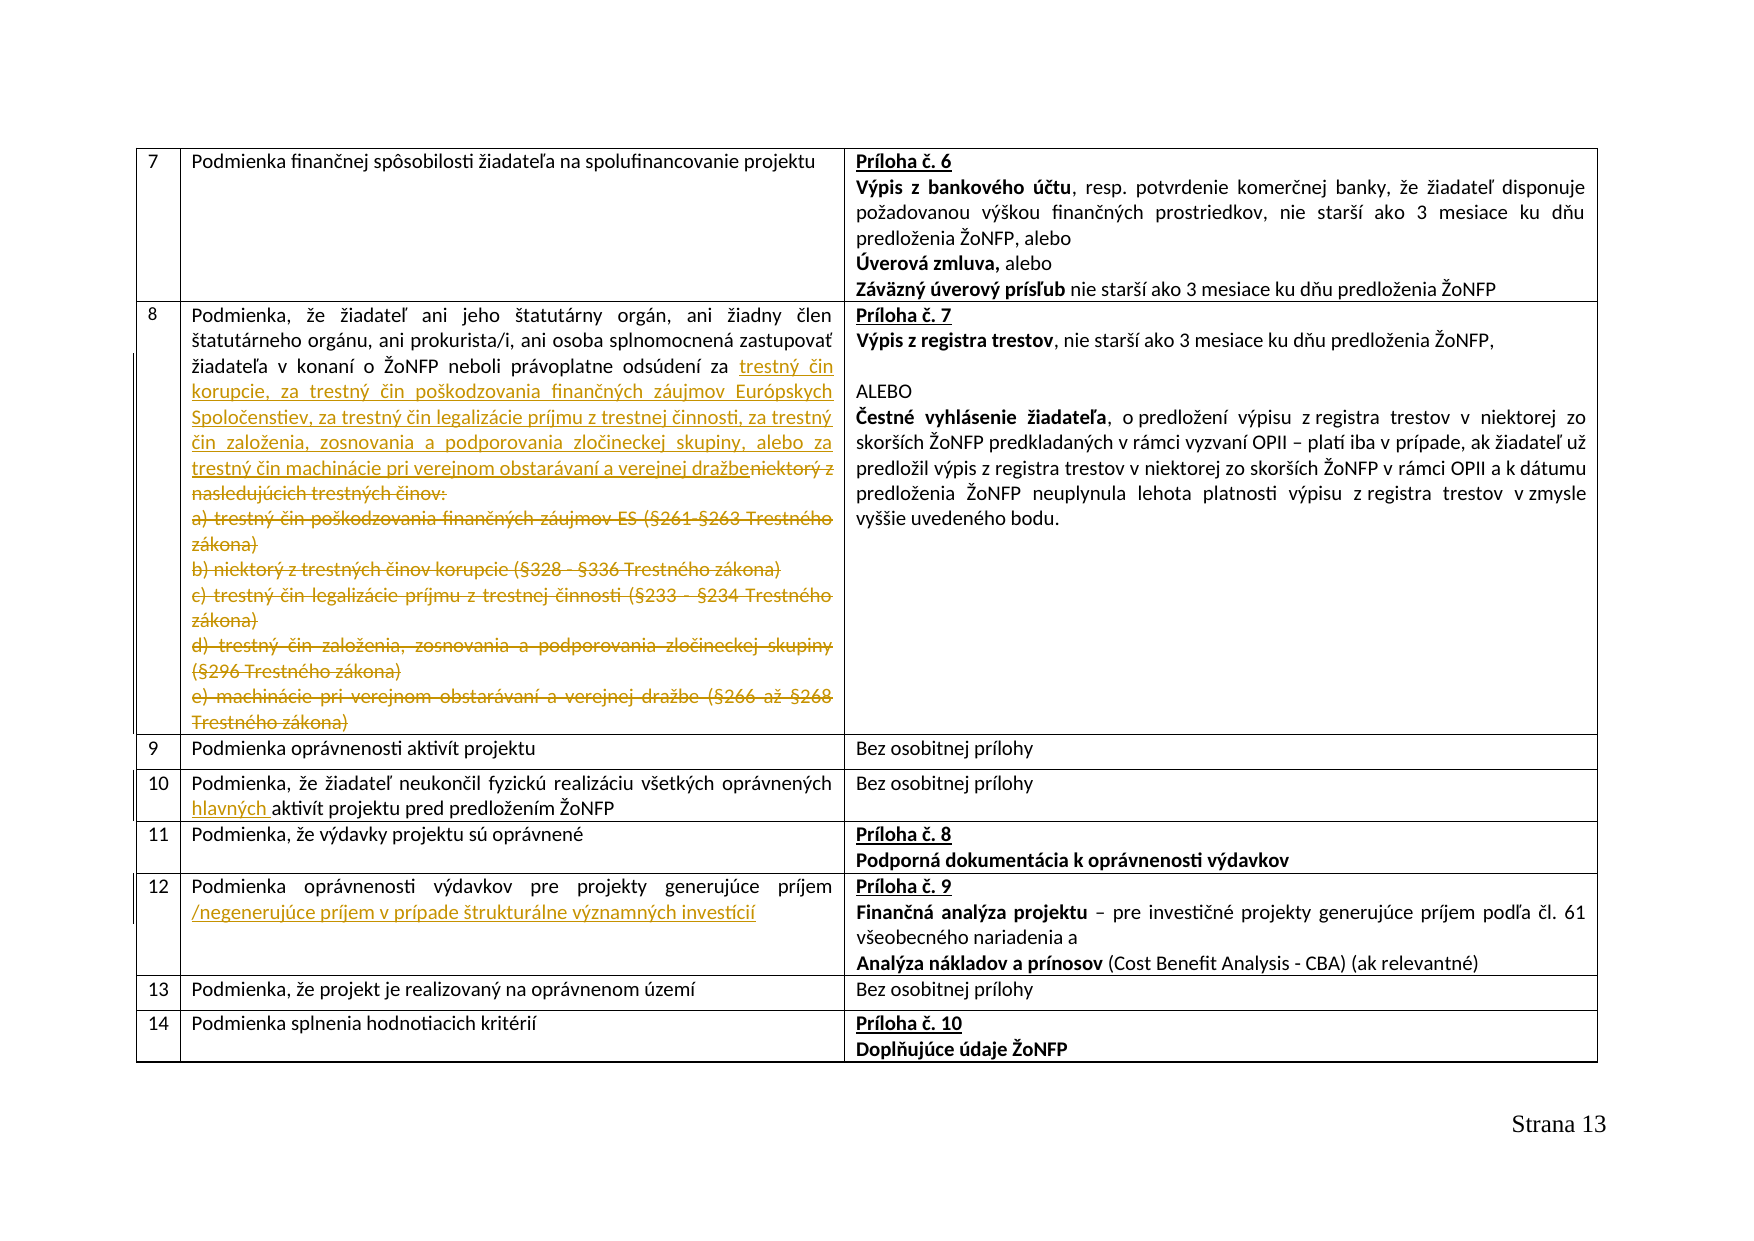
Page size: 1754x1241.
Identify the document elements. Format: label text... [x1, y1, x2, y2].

table_cell 9 [137, 735, 180, 769]
table_cell Príloha č. 8 Podporná dokumentácia k oprávnenosti výdavkov [845, 822, 1597, 872]
table_cell Podmienka, že žiadateľ neukončil fyzickú realizáciu všetkých oprávnených aktivít projektu pred predložením ŽoNFP [181, 770, 844, 821]
table_cell Podmienka, že žiadateľ ani jeho štatutárny orgán, ani žiadny člen štatutárneho orgánu, ani prokurista/i, ani osoba splnomocnená zastupovať žiadateľa v konaní o ŽoNFP neboli právoplatne odsúdení za [181, 302, 844, 734]
table_cell Bez osobitnej prílohy [845, 735, 1597, 769]
table_cell Bez osobitnej prílohy [845, 976, 1597, 1009]
table_cell Podmienka, že projekt je realizovaný na oprávnenom území [181, 976, 844, 1009]
table_cell Príloha č. 7 Výpis z registra trestov, nie starší ako 3 mesiace ku dňu predloženia ŽoNFP, alebo Čestné vyhlásenie žiadateľa, o predložení výpisu z registra trestov v niektorej zo skorších ŽoNFP predkladaných v rámci vyzvaní OPII – platí iba v prípade, ak žiadateľ už predložil výpis z registra trestov v niektorej zo skorších ŽoNFP v rámci OPII a k dátumu predloženia ŽoNFP neuplynula lehota platnosti výpisu z registra trestov v zmysle vyššie uvedeného bodu. [845, 302, 1597, 734]
table_cell Príloha č. 6 Výpis z bankového účtu, resp. potvrdenie komerčnej banky, že žiadateľ disponuje požadovanou výškou finančných prostriedkov, nie starší ako 3 mesiace ku dňu predloženia ŽoNFP, alebo Úverová zmluva, alebo Záväzný úverový prísľub nie starší ako 3 mesiace ku dňu predloženia ŽoNFP [845, 149, 1597, 301]
table_cell 11 [137, 822, 180, 872]
table_cell Podmienka, že výdavky projektu sú oprávnené [181, 822, 844, 872]
table_cell Bez osobitnej prílohy [845, 770, 1597, 821]
table_cell Príloha č. 9 Finančná analýza projektu – pre investičné projekty generujúce príjem podľa čl. 61 všeobecného nariadenia a Analýza nákladov a prínosov (Cost Benefit Analysis - CBA) (ak relevantné) [845, 874, 1597, 975]
table_cell 10 [137, 770, 180, 821]
table_cell Príloha č. 10 Doplňujúce údaje ŽoNFP [845, 1011, 1597, 1061]
table_cell Podmienka oprávnenosti výdavkov pre projekty generujúce príjem [181, 874, 844, 975]
table_cell 13 [137, 976, 180, 1009]
table_cell Podmienka splnenia hodnotiacich kritérií [181, 1011, 844, 1061]
table_cell 12 [137, 874, 180, 975]
table_cell 14 [137, 1011, 180, 1061]
table_cell 7 [137, 149, 180, 301]
table_cell Podmienka finančnej spôsobilosti žiadateľa na spolufinancovanie projektu [181, 149, 844, 301]
table_cell 8 [137, 302, 180, 734]
table_cell Podmienka oprávnenosti aktivít projektu [181, 735, 844, 769]
